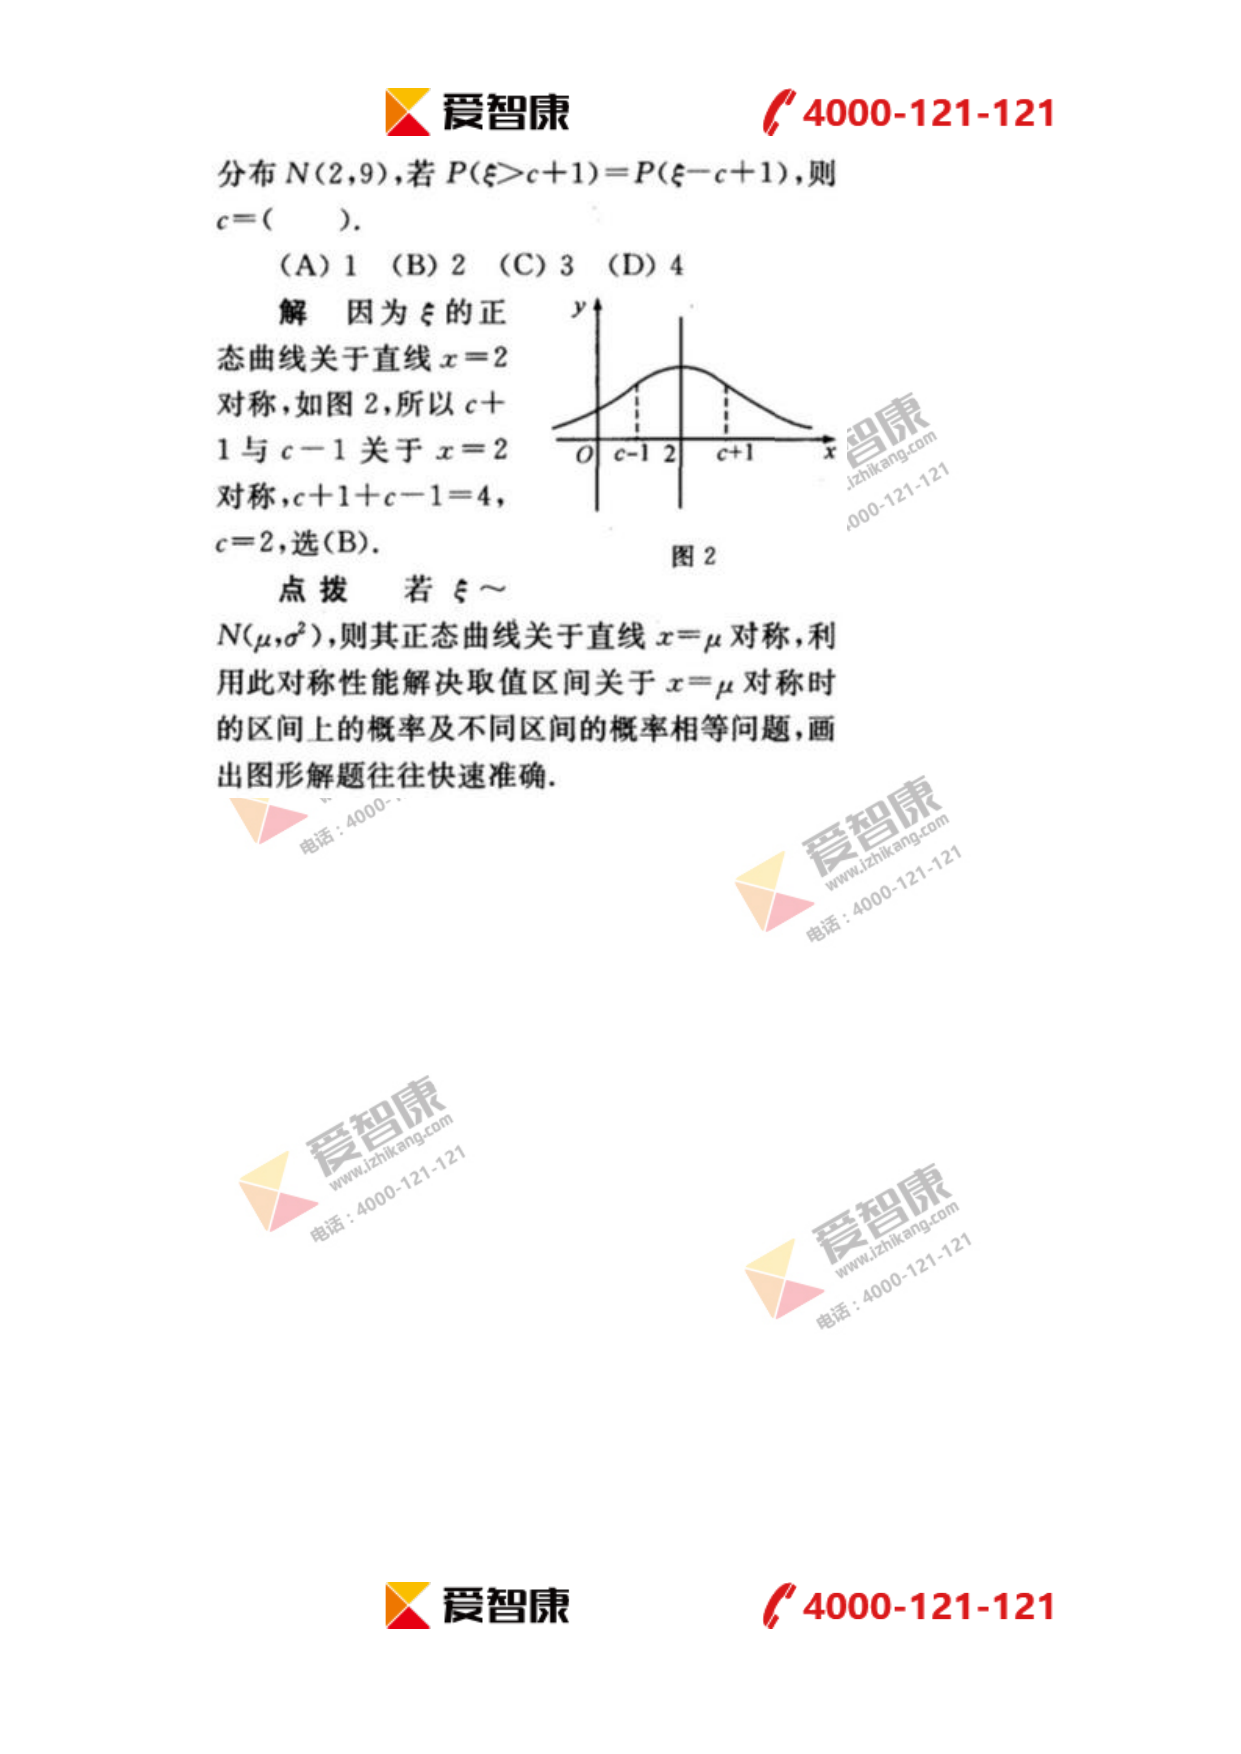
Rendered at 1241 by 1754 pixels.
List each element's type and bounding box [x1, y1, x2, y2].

picture [762, 88, 1053, 136]
picture [668, 1106, 1052, 1387]
picture [162, 1018, 546, 1300]
picture [139, 151, 1042, 1000]
picture [762, 1582, 1053, 1629]
picture [385, 1582, 570, 1629]
picture [385, 88, 570, 136]
